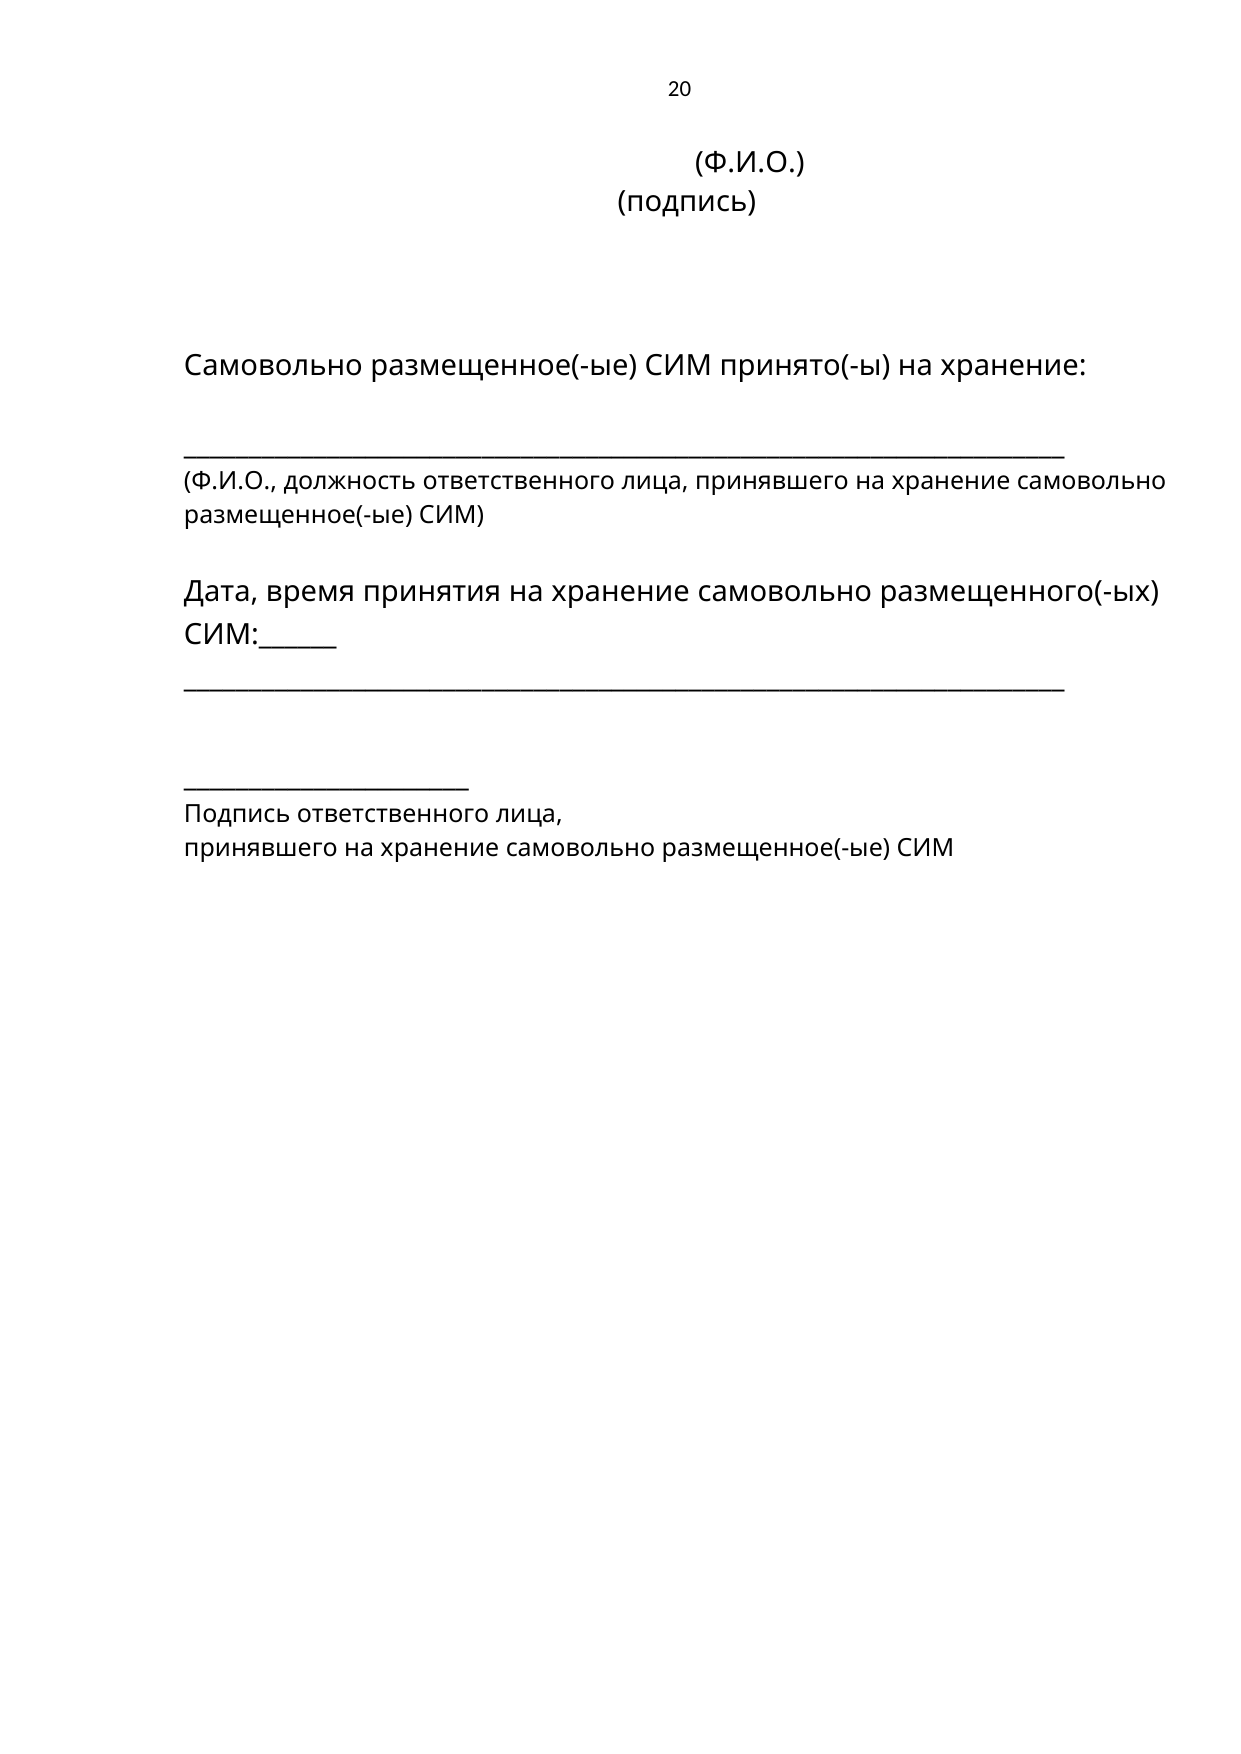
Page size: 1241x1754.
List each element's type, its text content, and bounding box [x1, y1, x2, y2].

table_cell Самовольно размещенное(-ые) СИМ принято(-ы) на хранение: ____________________________________________________________________ (Ф.И.О., должность ответственного лица, принявшего на хранение самовольно размещенное(-ые) СИМ) Дата, время принятия на хранение самовольно размещенного(-ых) СИМ:______ ____________________________________________________________________ ______________________ Подпись ответственного лица, принявшего на хранение самовольно размещенное(-ые) СИМ [177, 231, 1196, 938]
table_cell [177, 130, 1196, 231]
